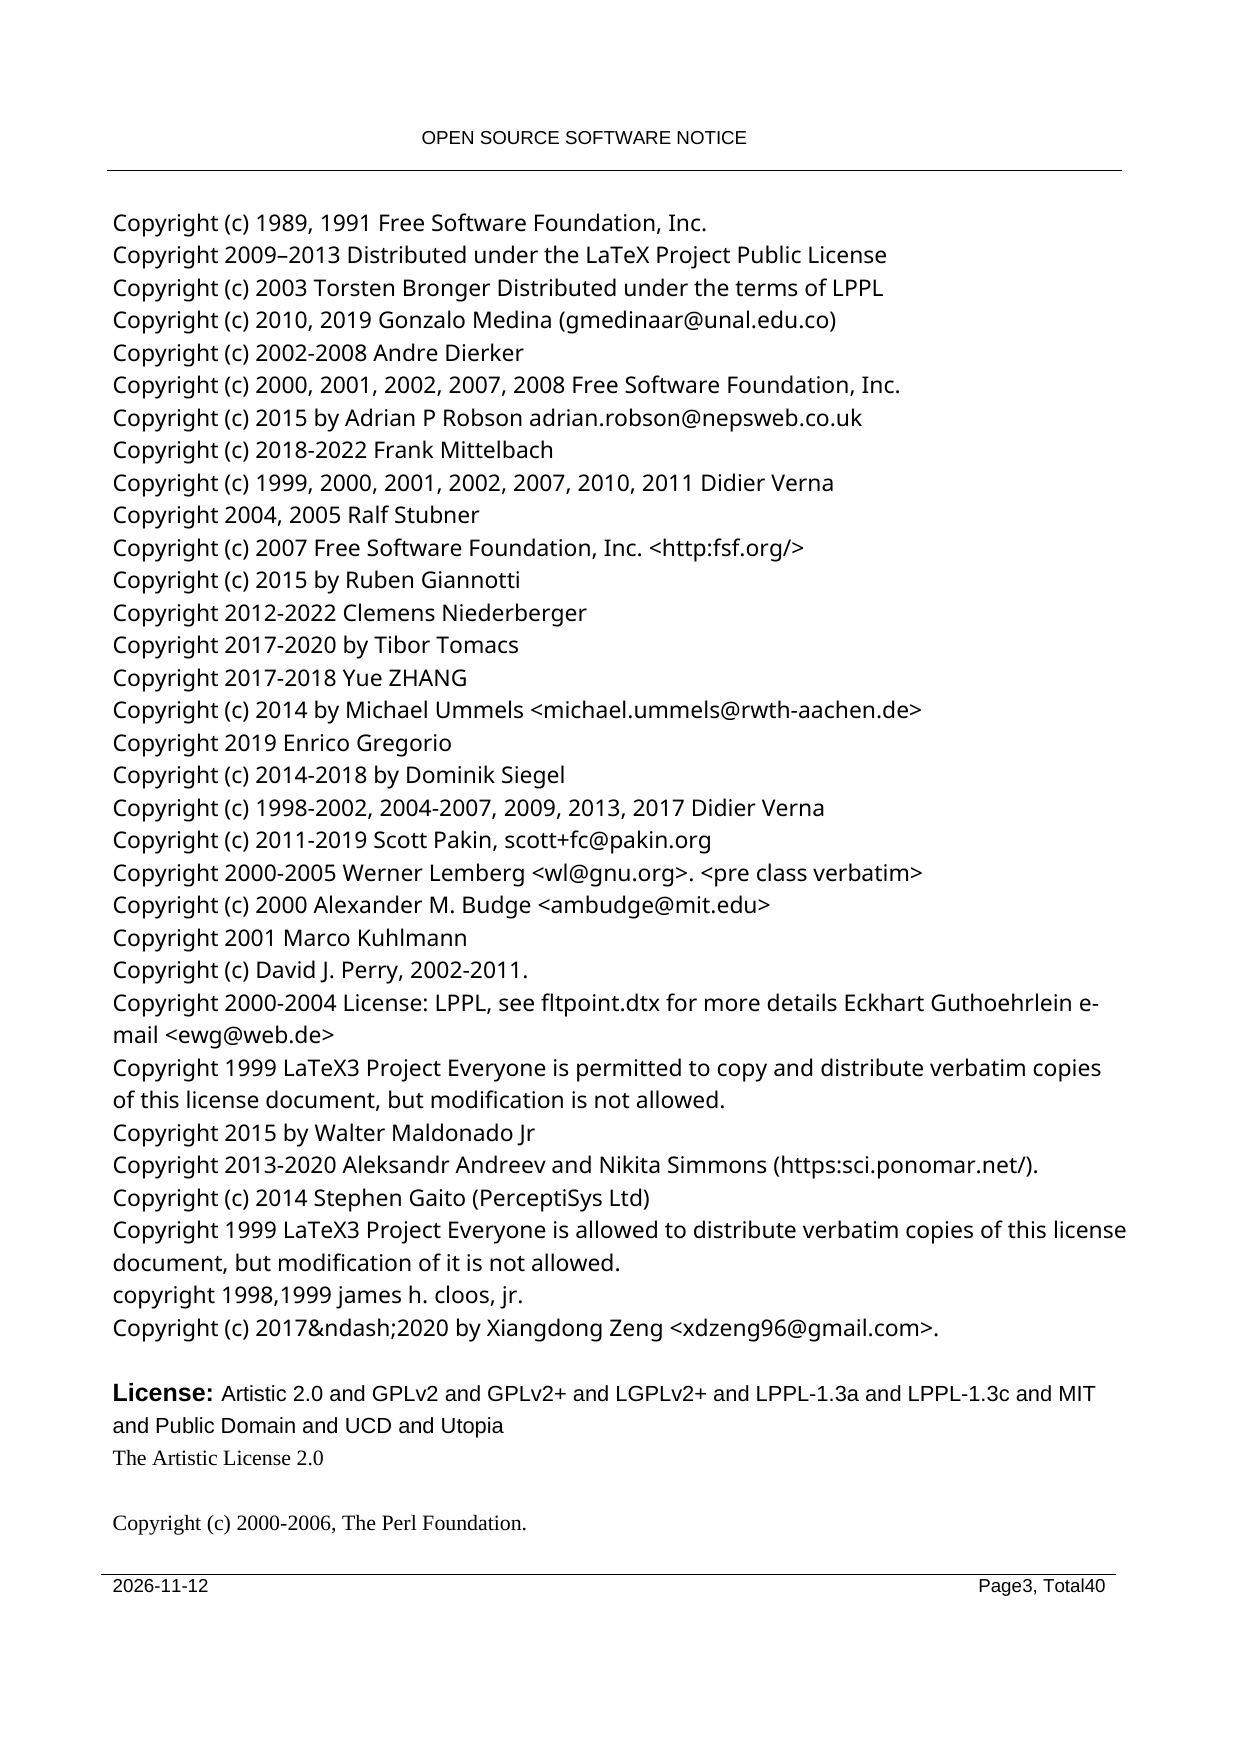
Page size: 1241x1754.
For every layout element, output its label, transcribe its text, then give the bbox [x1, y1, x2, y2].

text Copyright (c) 2000-2006, The Perl Foundation. [112, 1506, 1128, 1539]
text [112, 206, 1128, 1376]
text The Artistic License 2.0 [112, 1441, 1128, 1474]
text License: Artistic 2.0 and GPLv2 and GPLv2+ and LGPLv2+ and LPPL-1.3a and LPPL-1.3c and MIT and Public Domain and UCD and Utopia [112, 1376, 1128, 1441]
